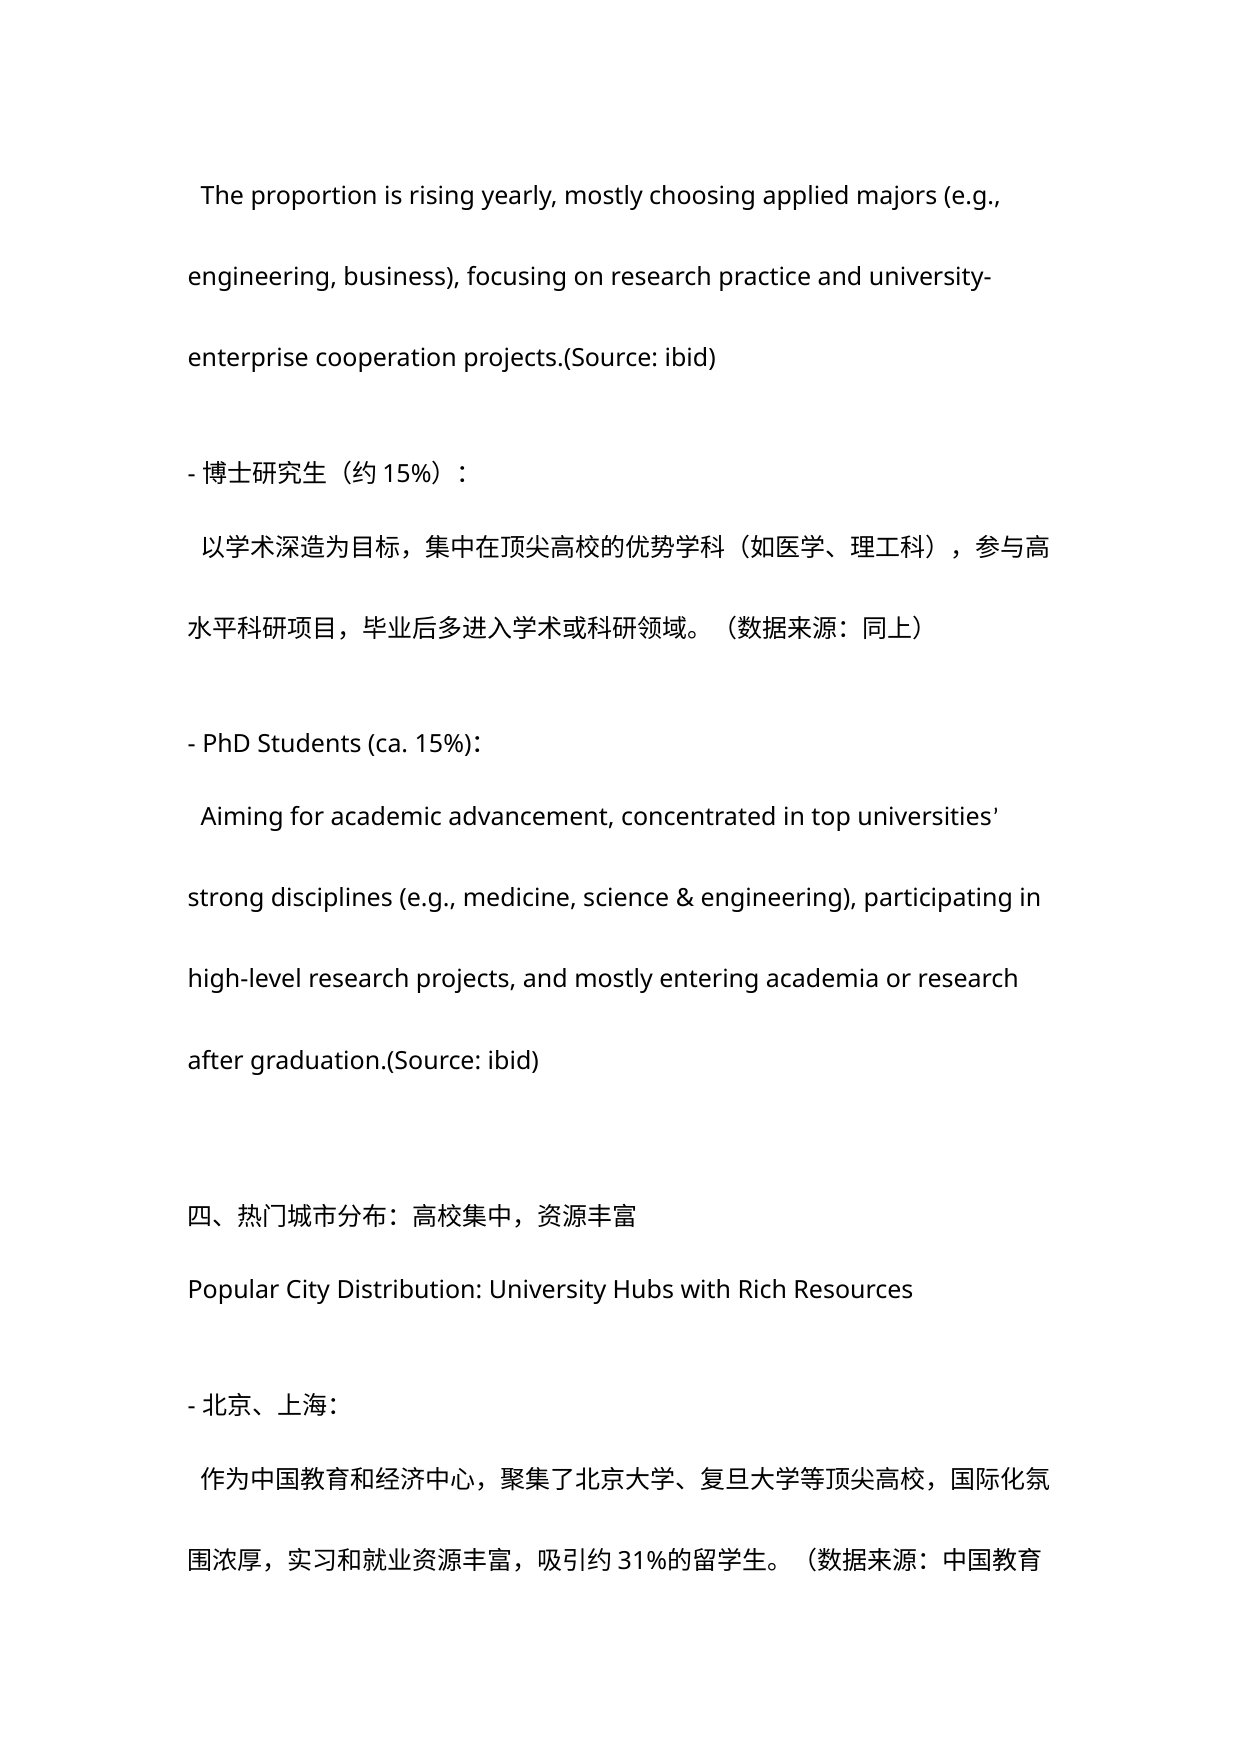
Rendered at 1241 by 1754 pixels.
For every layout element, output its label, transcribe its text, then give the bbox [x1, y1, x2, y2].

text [187, 1445, 1053, 1591]
text The proportion is rising yearly, mostly choosing applied majors (e.g., engineering, business), focusing on research practice and university-enterprise cooperation projects.(Source: ibid) [187, 162, 1053, 389]
text Popular City Distribution: University Hubs with Rich Resources [187, 1256, 1053, 1321]
text 以学术深造为目标，集中在顶尖高校的优势学科（如医学、理工科），参与高水平科研项目，毕业后多进入学术或科研领域。（数据来源：同上） [187, 513, 1053, 659]
text - 博士研究生（约15%）： [187, 439, 1053, 504]
text Aiming for academic advancement, concentrated in top universities’ strong disciplines (e.g., medicine, science & engineering), participating in high-level research projects, and mostly entering academia or research after graduation.(Source: ibid) [187, 783, 1053, 1092]
text - 北京、上海： [187, 1371, 1053, 1436]
text 四、热门城市分布：高校集中，资源丰富 [187, 1182, 1053, 1247]
text - PhD Students (ca. 15%)： [187, 709, 1053, 774]
